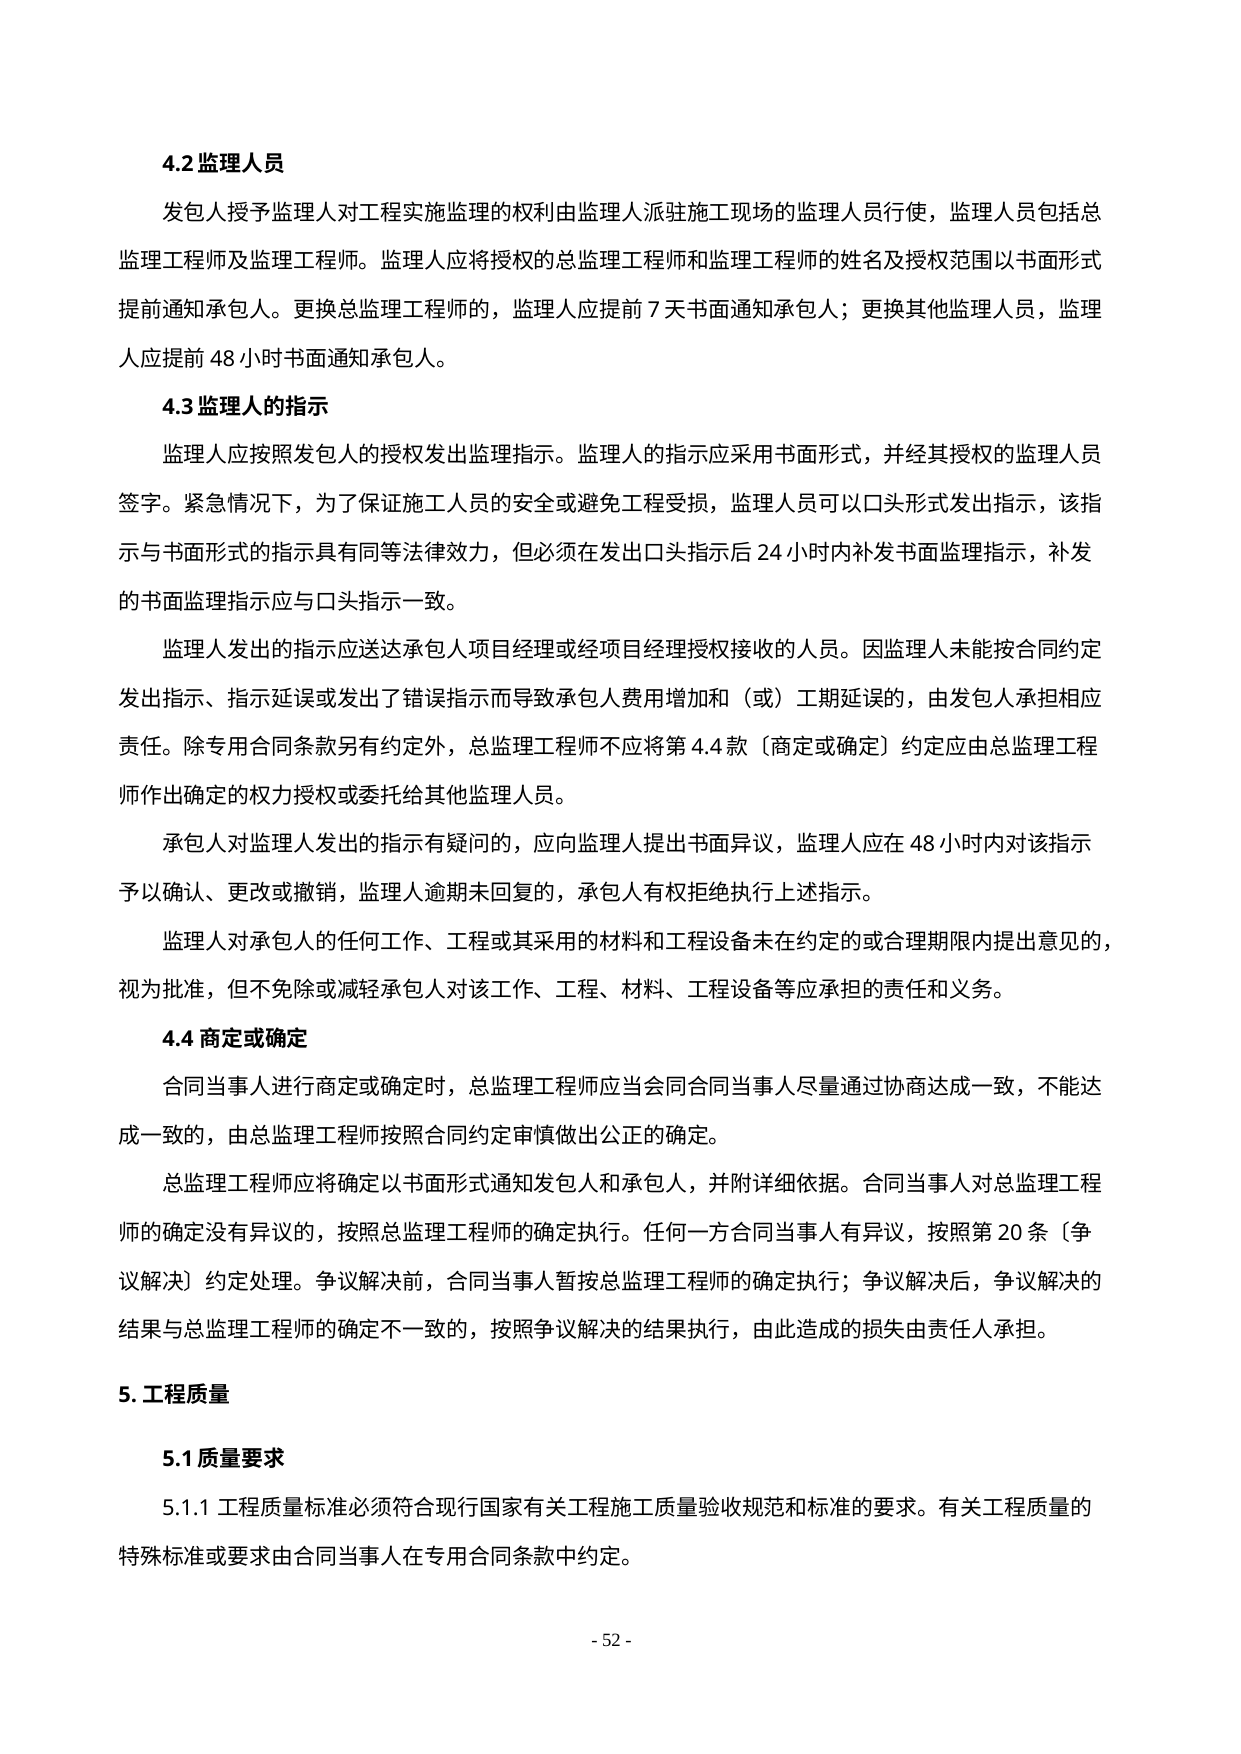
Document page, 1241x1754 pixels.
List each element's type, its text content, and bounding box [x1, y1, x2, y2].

subtitle 4.3监理人的指示 [118, 389, 1104, 421]
subtitle 4.2监理人员 [118, 146, 1104, 178]
text 监理人对承包人的任何工作、工程或其采用的材料和工程设备未在约定的或合理期限内提出意见的，视为批准，但不免除或减轻承包人对该工作、工程、材料、工程设备等应承担的责任和义务。 [118, 923, 1104, 1004]
subtitle 5.1质量要求 [118, 1441, 1104, 1474]
text 合同当事人进行商定或确定时，总监理工程师应当会同合同当事人尽量通过协商达成一致，不能达成一致的，由总监理工程师按照合同约定审慎做出公正的确定。 [118, 1069, 1104, 1150]
text 监理人应按照发包人的授权发出监理指示。监理人的指示应采用书面形式，并经其授权的监理人员签字。紧急情况下，为了保证施工人员的安全或避免工程受损，监理人员可以口头形式发出指示，该指示与书面形式的指示具有同等法律效力，但必须在发出口头指示后24小时内补发书面监理指示，补发的书面监理指示应与口头指示一致。 [118, 437, 1104, 616]
text 5.1.1 工程质量标准必须符合现行国家有关工程施工质量验收规范和标准的要求。有关工程质量的特殊标准或要求由合同当事人在专用合同条款中约定。 [118, 1489, 1104, 1571]
text 监理人发出的指示应送达承包人项目经理或经项目经理授权接收的人员。因监理人未能按合同约定发出指示、指示延误或发出了错误指示而导致承包人费用增加和（或）工期延误的，由发包人承担相应责任。除专用合同条款另有约定外，总监理工程师不应将第4.4款〔商定或确定〕约定应由总监理工程师作出确定的权力授权或委托给其他监理人员。 [118, 632, 1104, 810]
subtitle 4.4 商定或确定 [118, 1020, 1104, 1053]
text 承包人对监理人发出的指示有疑问的，应向监理人提出书面异议，监理人应在48小时内对该指示予以确认、更改或撤销，监理人逾期未回复的，承包人有权拒绝执行上述指示。 [118, 826, 1104, 907]
subtitle 5. 工程质量 [118, 1377, 1104, 1409]
text 发包人授予监理人对工程实施监理的权利由监理人派驻施工现场的监理人员行使，监理人员包括总监理工程师及监理工程师。监理人应将授权的总监理工程师和监理工程师的姓名及授权范围以书面形式提前通知承包人。更换总监理工程师的，监理人应提前7天书面通知承包人；更换其他监理人员，监理人应提前48小时书面通知承包人。 [118, 194, 1104, 373]
text 总监理工程师应将确定以书面形式通知发包人和承包人，并附详细依据。合同当事人对总监理工程师的确定没有异议的，按照总监理工程师的确定执行。任何一方合同当事人有异议，按照第20条〔争议解决〕约定处理。争议解决前，合同当事人暂按总监理工程师的确定执行；争议解决后，争议解决的结果与总监理工程师的确定不一致的，按照争议解决的结果执行，由此造成的损失由责任人承担。 [118, 1166, 1104, 1344]
